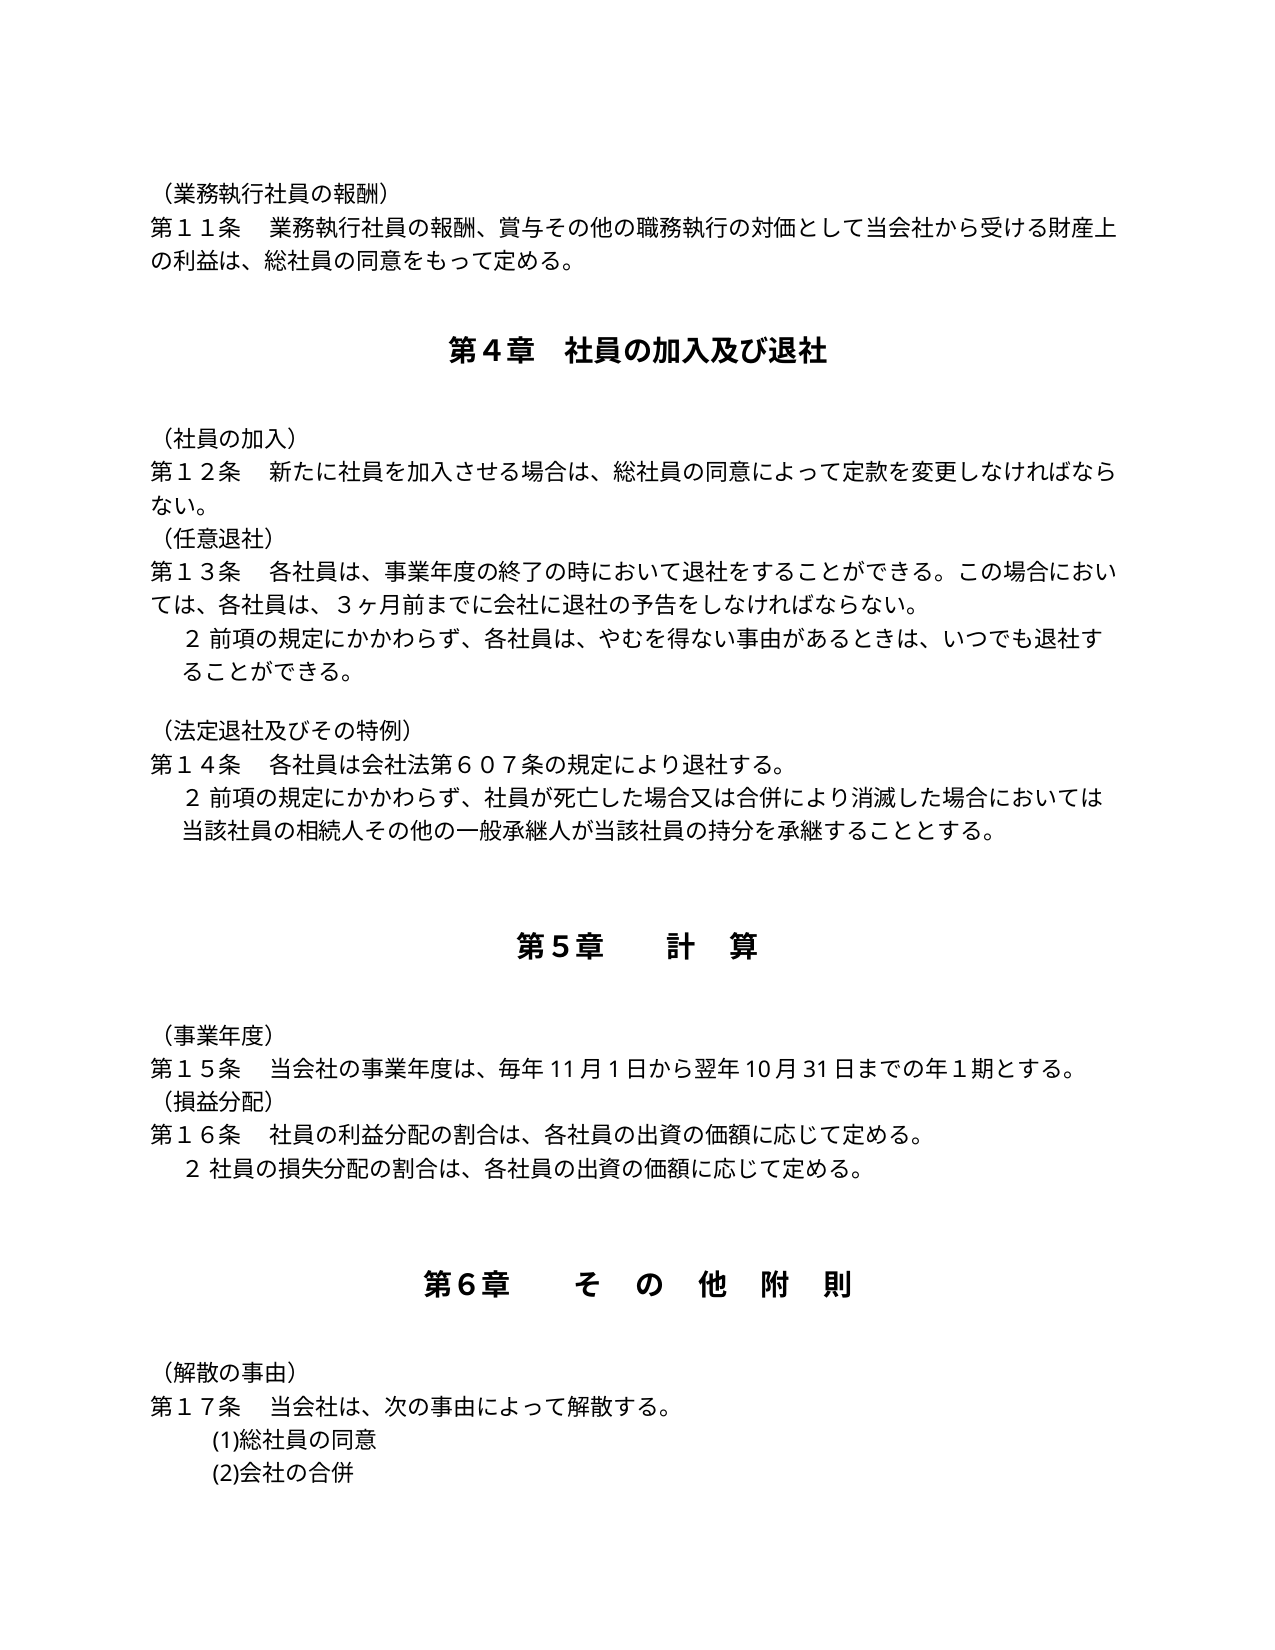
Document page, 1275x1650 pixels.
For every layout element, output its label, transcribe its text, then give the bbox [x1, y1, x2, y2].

text （解散の事由） [150, 1355, 1125, 1388]
text 第１１条 業務執行社員の報酬、賞与その他の職務執行の対価として当会社から受ける財産上の利益は、総社員の同意をもって定める。 [150, 209, 1125, 276]
text （任意退社） [150, 521, 1125, 554]
subtitle 第５章 計 算 [150, 924, 1125, 966]
text 第１６条 社員の利益分配の割合は、各社員の出資の価額に応じて定める。 [150, 1117, 1125, 1151]
text （法定退社及びその特例） [150, 713, 1125, 746]
subtitle 第４章 社員の加入及び退社 [150, 327, 1125, 370]
text （業務執行社員の報酬） [150, 176, 1125, 209]
text (1)総社員の同意 [212, 1422, 1125, 1455]
text 第１７条 当会社は、次の事由によって解散する。 [150, 1388, 1125, 1422]
text ２ 前項の規定にかかわらず、社員が死亡した場合又は合併により消滅した場合においては当該社員の相続人その他の一般承継人が当該社員の持分を承継することとする。 [181, 780, 1125, 846]
text （事業年度） [150, 1017, 1125, 1051]
subtitle 第６章 そ の 他 附 則 [150, 1261, 1125, 1304]
text 第１３条 各社員は、事業年度の終了の時において退社をすることができる。この場合においては、各社員は、３ヶ月前までに会社に退社の予告をしなければならない。 [150, 554, 1125, 620]
text （社員の加入） [150, 421, 1125, 454]
text 第１２条 新たに社員を加入させる場合は、総社員の同意によって定款を変更しなければならない。 [150, 454, 1125, 521]
text 第１５条 当会社の事業年度は、毎年11月1日から翌年10月31日までの年１期とする。 [150, 1051, 1125, 1084]
text (2)会社の合併 [212, 1455, 1125, 1488]
text ２ 社員の損失分配の割合は、各社員の出資の価額に応じて定める。 [181, 1151, 1125, 1184]
text 第１４条 各社員は会社法第６０７条の規定により退社する。 [150, 746, 1125, 780]
text （損益分配） [150, 1084, 1125, 1117]
text ２ 前項の規定にかかわらず、各社員は、やむを得ない事由があるときは、いつでも退社することができる。 [181, 620, 1125, 687]
